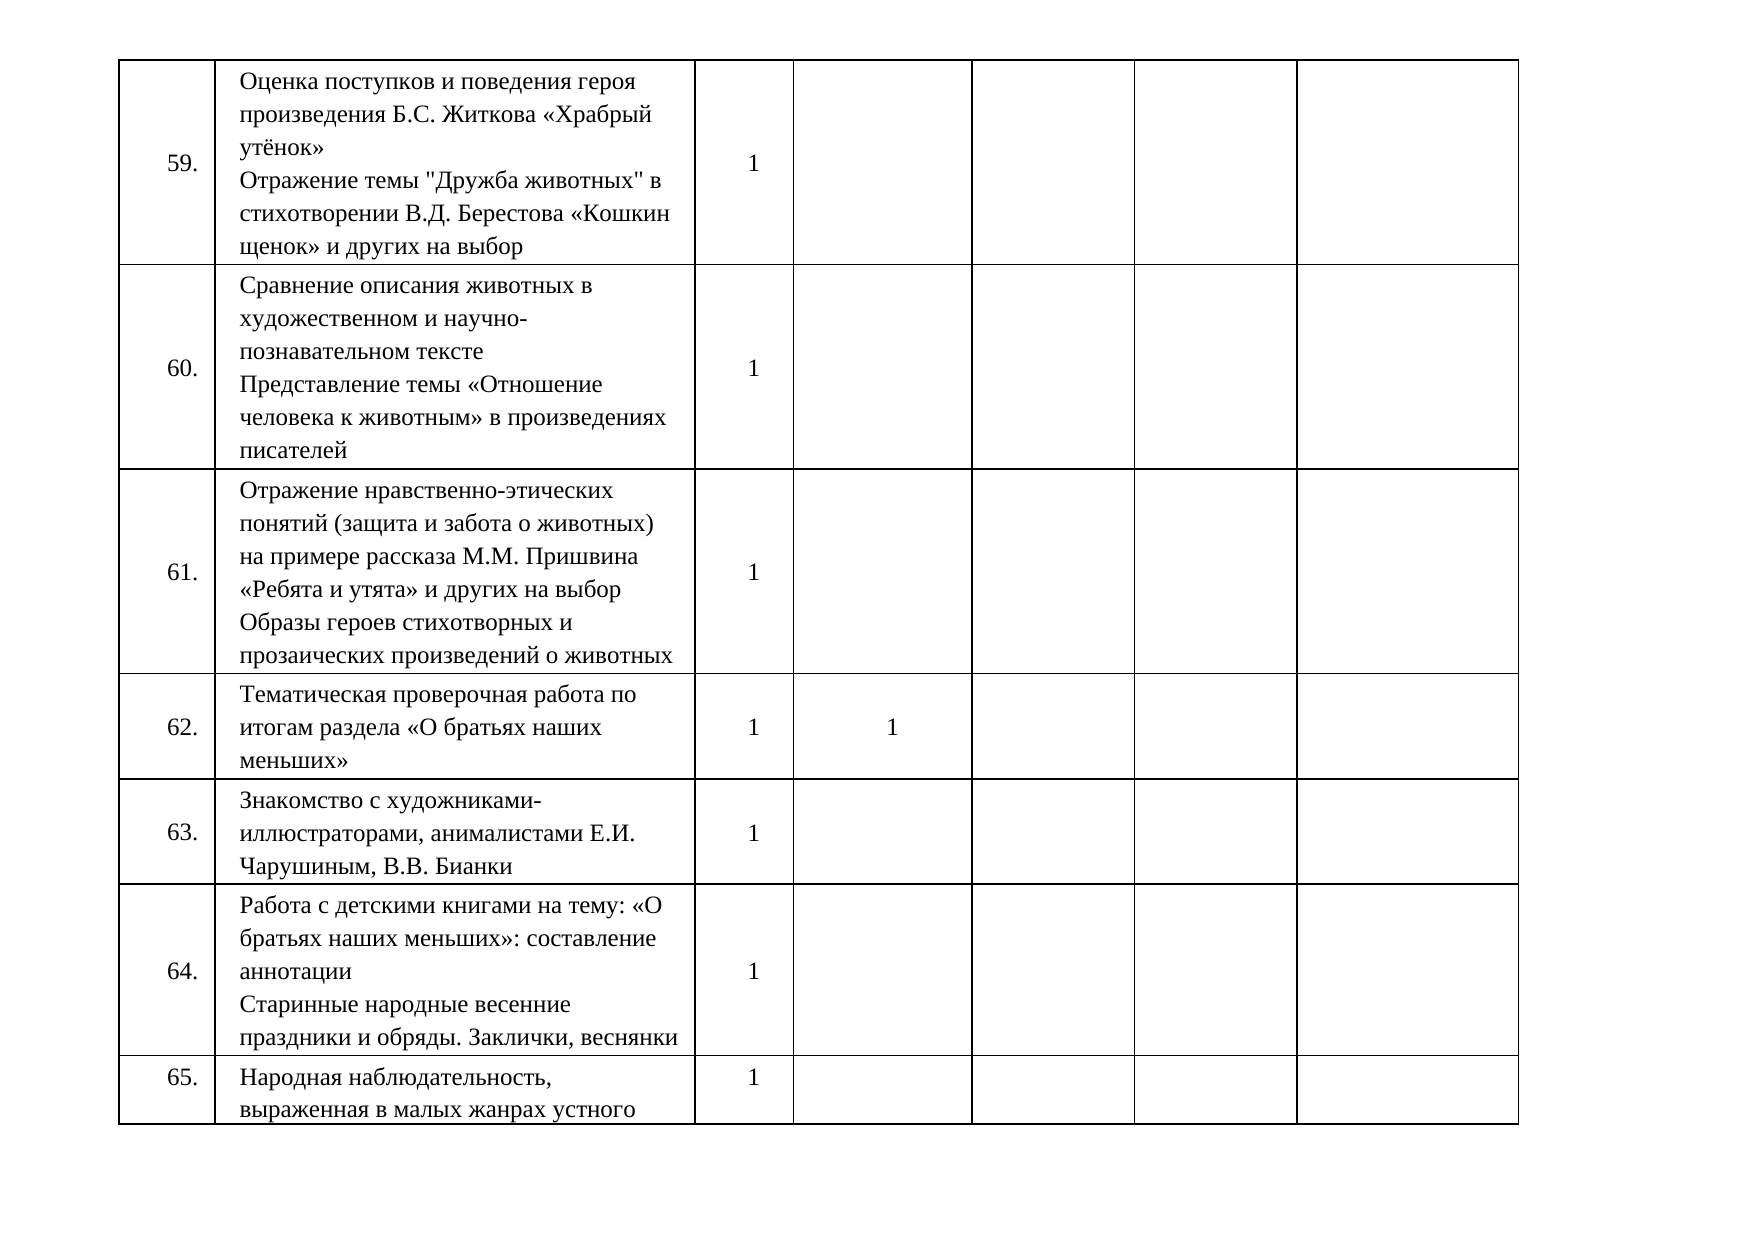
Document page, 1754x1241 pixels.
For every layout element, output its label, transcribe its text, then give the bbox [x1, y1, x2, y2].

table_cell 1 [696, 780, 793, 883]
table_cell [973, 470, 1134, 672]
table_cell [794, 780, 971, 883]
table_cell Знакомство с художниками-иллюстраторами, анималистами Е.И. Чарушиным, В.В. Бианки [216, 780, 694, 883]
table_cell [973, 265, 1134, 468]
table_cell 1 [696, 61, 793, 263]
table_cell 1 [794, 674, 971, 778]
table_cell [1135, 885, 1296, 1055]
table_cell [1135, 61, 1296, 263]
table_cell [1135, 674, 1296, 778]
table_cell [794, 470, 971, 672]
table_cell [120, 1056, 214, 1123]
table_cell [973, 780, 1134, 883]
table_cell Отражение нравственно-этических понятий (защита и забота о животных) на примере рассказа М.М. Пришвина «Ребята и утята» и других на выбор Образы героев стихотворных и прозаических произведений о животных [216, 470, 694, 672]
table_cell Оценка поступков и поведения героя произведения Б.С. Житкова «Храбрый утёнок» Отражение темы "Дружба животных" в стихотворении В.Д. Берестова «Кошкин щенок» и других на выбор [216, 61, 694, 263]
table_cell Сравнение описания животных в художественном и научно-познавательном тексте Представление темы «Отношение человека к животным» в произведениях писателей [216, 265, 694, 468]
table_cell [216, 1056, 694, 1123]
table_cell [1298, 1056, 1518, 1123]
table_cell [973, 61, 1134, 263]
table_cell [1298, 265, 1518, 468]
table_cell [120, 674, 214, 778]
table_cell [120, 265, 214, 468]
table_cell 1 [696, 1056, 793, 1123]
table_cell [120, 470, 214, 672]
table_cell [120, 780, 214, 883]
table_cell [1298, 885, 1518, 1055]
table_cell [1298, 470, 1518, 672]
table_cell [794, 61, 971, 263]
table_cell [1135, 1056, 1296, 1123]
table_cell [1135, 780, 1296, 883]
table_cell 1 [696, 470, 793, 672]
table_cell [1298, 674, 1518, 778]
table_cell 1 [696, 265, 793, 468]
table_cell [973, 1056, 1134, 1123]
table_cell 1 [696, 674, 793, 778]
table_cell [973, 885, 1134, 1055]
table_cell [1135, 265, 1296, 468]
table_cell 1 [696, 885, 793, 1055]
table_cell Тематическая проверочная работа по итогам раздела «О братьях наших меньших» [216, 674, 694, 778]
table_cell Работа с детскими книгами на тему: «О братьях наших меньших»: составление аннотации Старинные народные весенние праздники и обряды. Заклички, веснянки [216, 885, 694, 1055]
table_cell [1298, 61, 1518, 263]
table_cell [120, 885, 214, 1055]
table_cell [794, 1056, 971, 1123]
table_cell [1135, 470, 1296, 672]
table_cell [973, 674, 1134, 778]
table_cell [1298, 780, 1518, 883]
table_cell [794, 265, 971, 468]
table_cell [794, 885, 971, 1055]
table_cell [120, 61, 214, 263]
